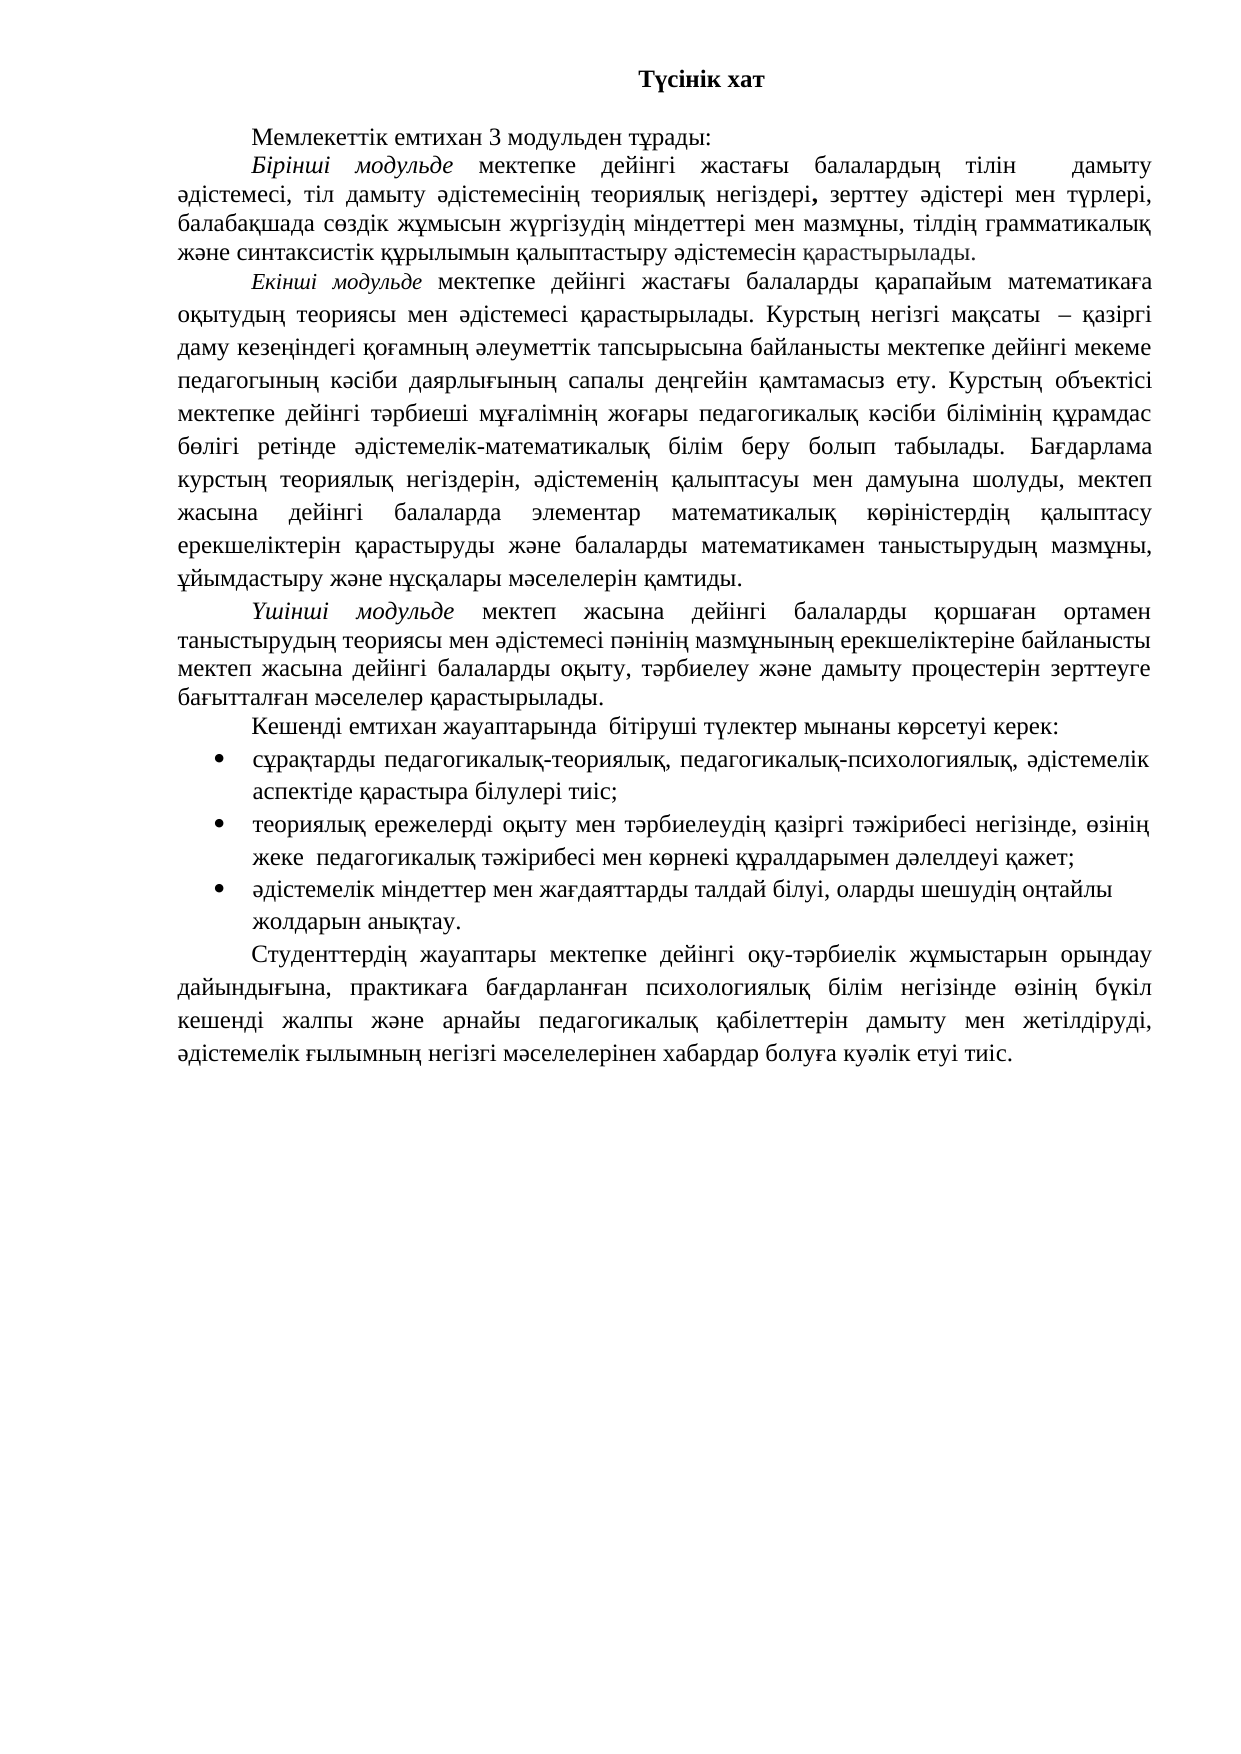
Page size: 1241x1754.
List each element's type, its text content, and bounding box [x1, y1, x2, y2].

text Мемлекеттік емтихан 3 модульден тұрады: [251, 122, 1240, 150]
text Екінші модульде мектепке дейінгі жастағы балаларды қарапайым математикаға оқытудың теориясы мен әдістемесі қарастырылады. Курстың негізгі мақсаты – қазіргі даму кезеңіндегі қоғамның әлеуметтік тапсырысына байланысты мектепке дейінгі мекеме педагогының кәсіби даярлығының сапалы деңгейін қамтамасыз ету. Курстың объектісі мектепке дейінгі тәрбиеші мұғалімнің жоғары педагогикалық кәсіби білімінің құрамдас бөлігі ретінде әдістемелік-математикалық білім беру болып табылады. Бағдарлама курстың теориялық негіздерін, әдістеменің қалыптасуы мен дамуына шолуды, мектеп жасына дейінгі балаларда элементар математикалық көріністердің қалыптасу ерекшеліктерін қарастыруды және балаларды математикамен таныстырудың мазмұны, ұйымдастыру және нұсқалары мәселелерін қамтиды. [177, 266, 1152, 592]
text Кешенді емтихан жауаптарында бітіруші түлектер мынаны көрсетуі керек: [251, 711, 1240, 740]
list теориялық ережелерді оқыту мен тәрбиелеудің қазіргі тәжірибесі негізінде, өзінің жеке педагогикалық тәжірибесі мен көрнекі құралдарымен дәлелдеуі қажет; [215, 809, 1151, 870]
text Бірінші модульде мектепке дейінгі жастағы балалардың тілін дамыту әдістемесі, тіл дамыту әдістемесінің теориялық негіздері, зерттеу әдістері мен түрлері, балабақшада сөздік жұмысын жүргізудің міндеттері мен мазмұны, тілдің грамматикалық және синтаксистік құрылымын қалыптастыру әдістемесін қарастырылады. [177, 150, 1152, 265]
text Үшінші модульде мектеп жасына дейінгі балаларды қоршаған ортамен таныстырудың теориясы мен әдістемесі пәнінің мазмұнының ерекшеліктеріне байланысты мектеп жасына дейінгі балаларды оқыту, тәрбиелеу және дамыту процестерін зерттеуге бағытталған мәселелер қарастырылады. [177, 596, 1152, 711]
text Түсінік хат [382, 64, 1020, 93]
text Студенттердің жауаптары мектепке дейінгі оқу-тәрбиелік жұмыстарын орындау дайындығына, практикаға бағдарланған психологиялық білім негізінде өзінің бүкіл кешенді жалпы және арнайы педагогикалық қабілеттерін дамыту мен жетілдіруді, әдістемелік ғылымның негізгі мәселелерінен хабардар болуға куәлік етуі тиіс. [177, 939, 1152, 1067]
list әдістемелік міндеттер мен жағдаяттарды талдай білуі, оларды шешудің оңтайлы жолдарын анықтау. [215, 874, 1152, 935]
list сұрақтарды педагогикалық-теориялық, педагогикалық-психологиялық, әдістемелік аспектіде қарастыра білулері тиіс; [215, 744, 1152, 805]
